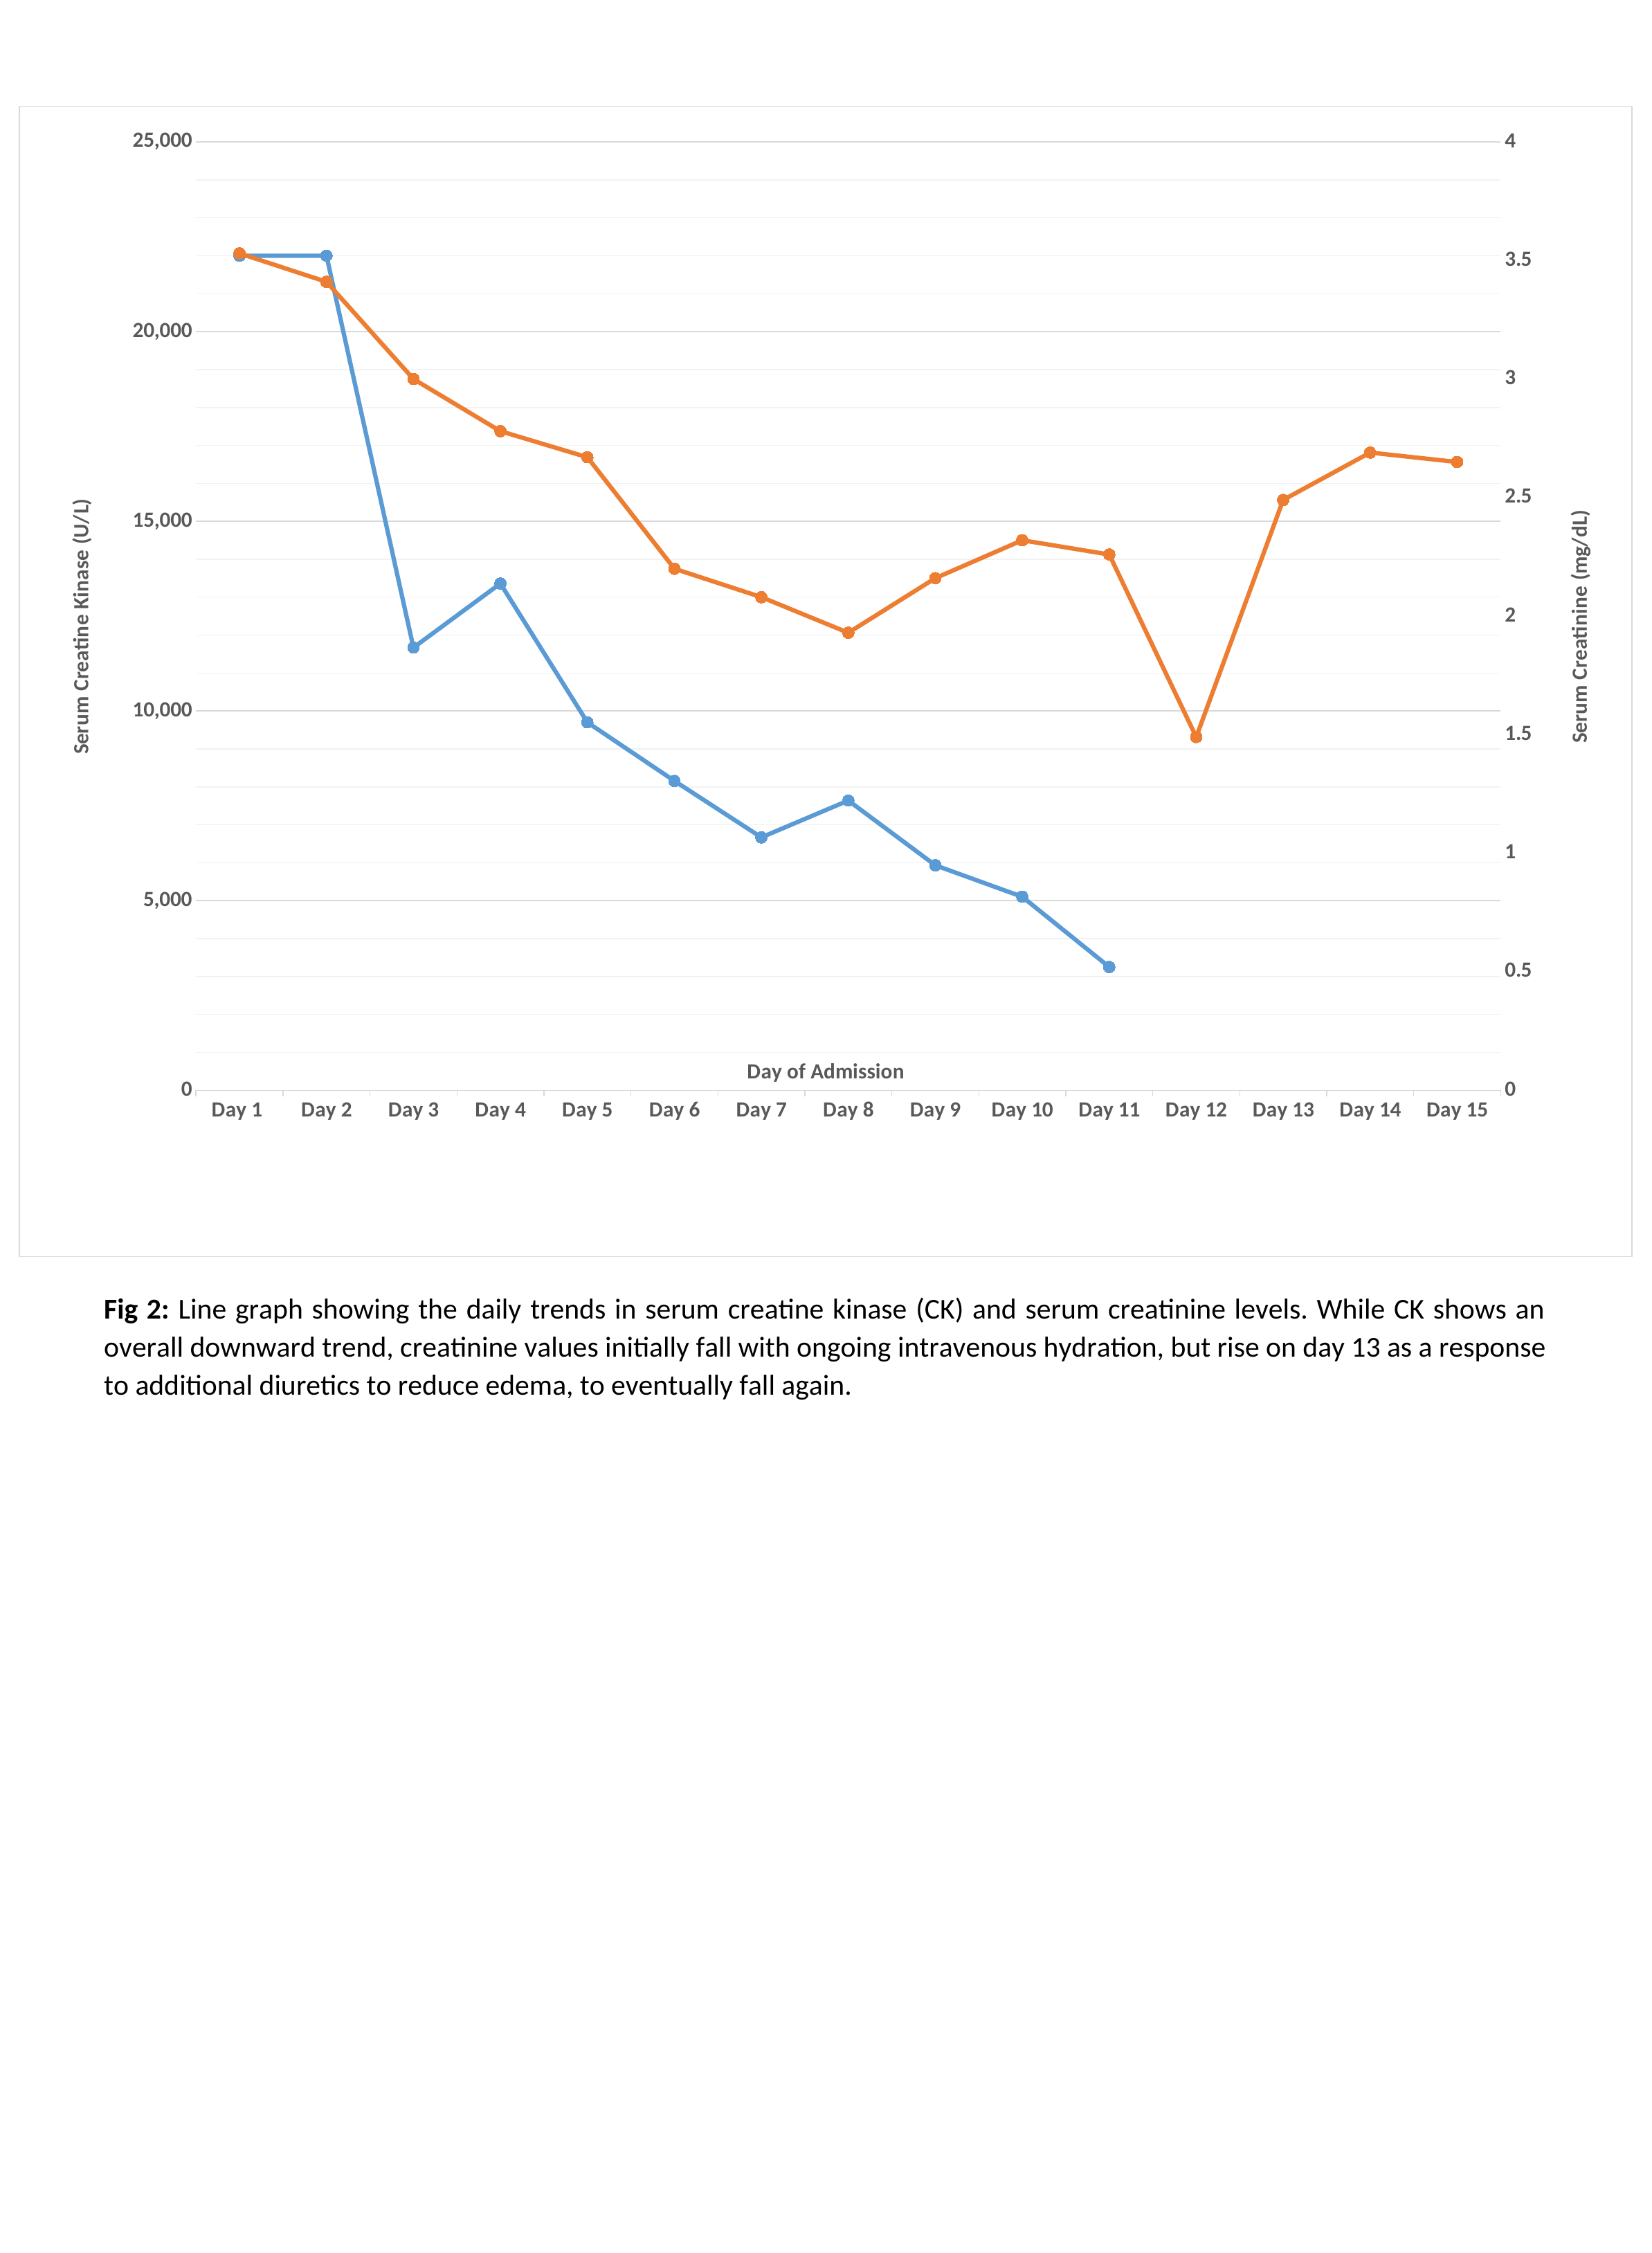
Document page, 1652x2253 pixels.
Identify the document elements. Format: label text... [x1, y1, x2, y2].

text Fig 2: Line graph showing the daily trends in serum creatine kinase (CK) and serum creatinine levels. While CK shows an overall downward trend, creatinine values initially fall with ongoing intravenous hydration, but rise on day 13 as a response to additional diuretics to reduce edema, to eventually fall again. [104, 1291, 1547, 1402]
